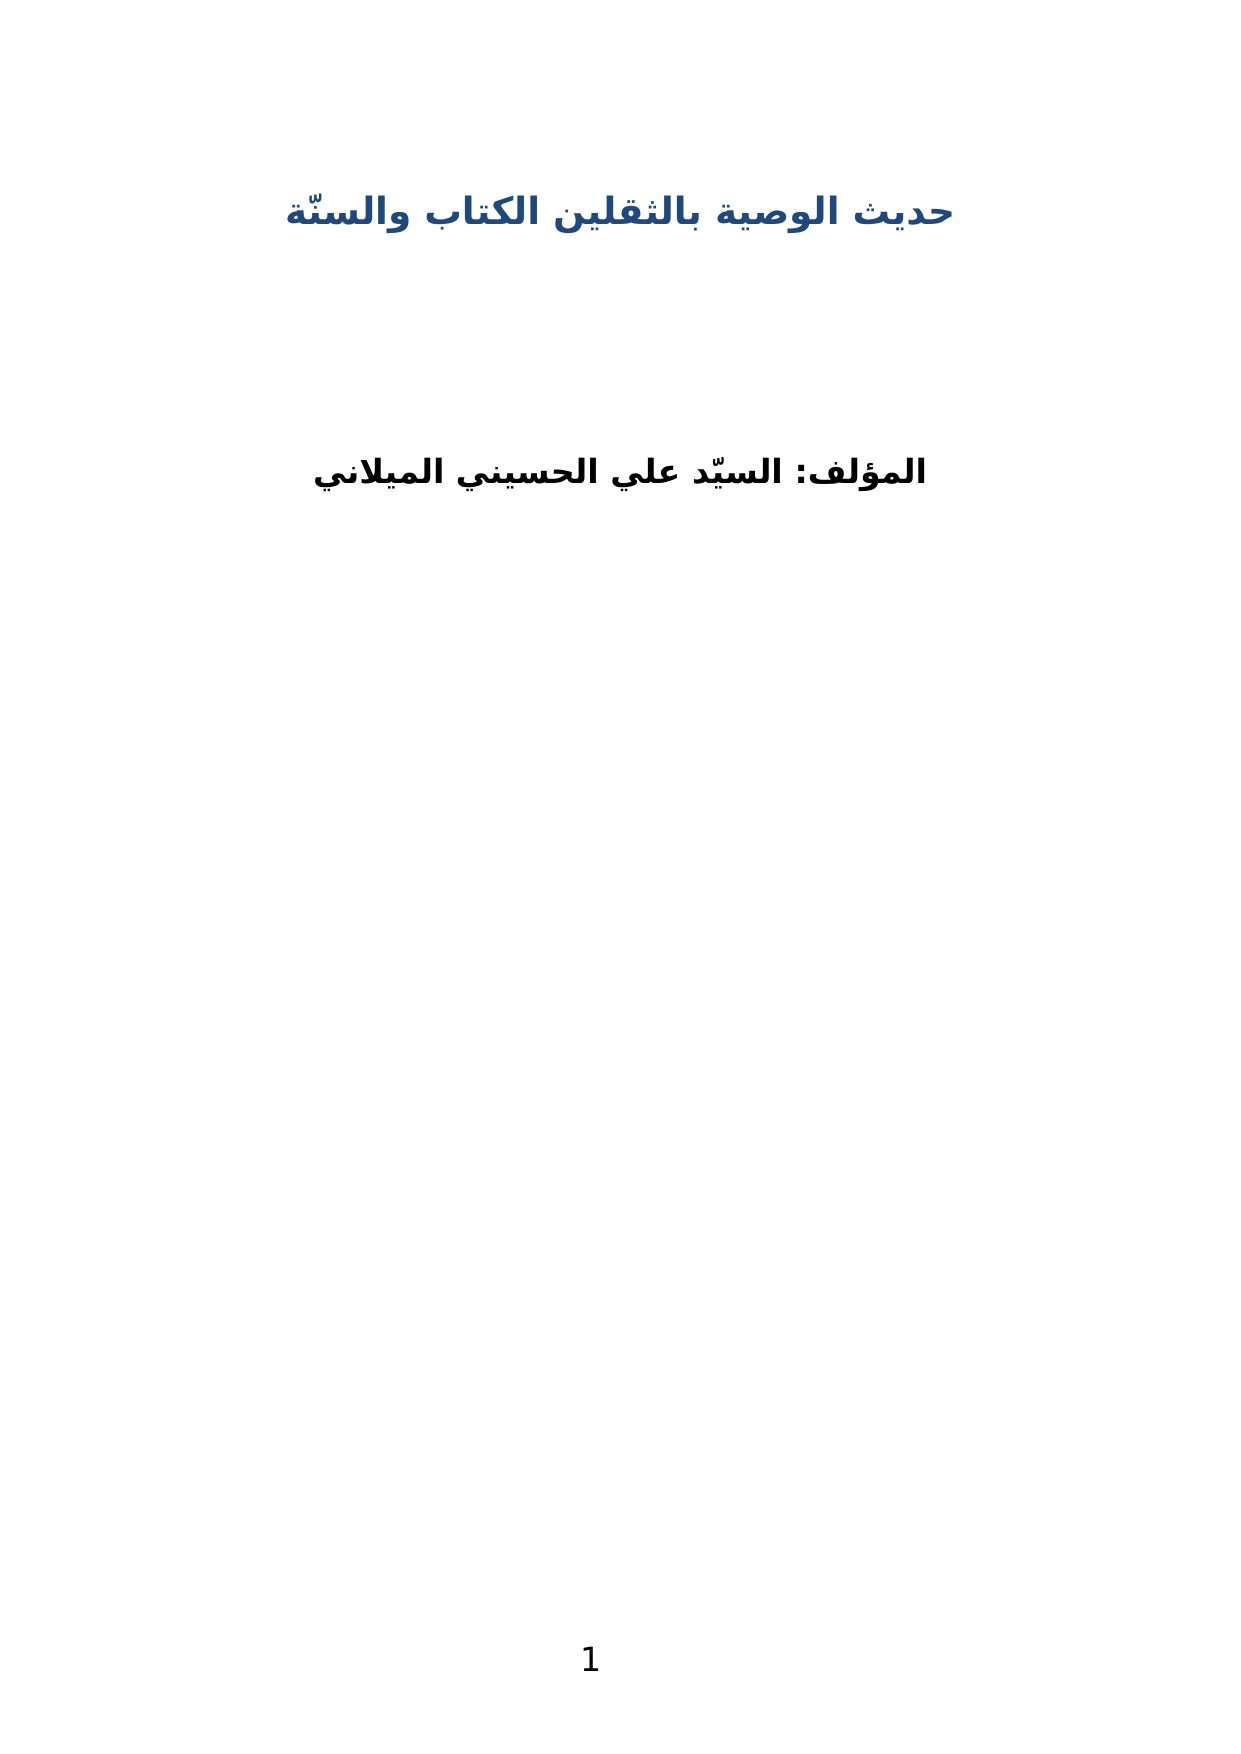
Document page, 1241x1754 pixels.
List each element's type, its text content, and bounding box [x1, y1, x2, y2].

subtitle حديث الوصية بالثقلين الكتاب والسنّة [236, 190, 1004, 233]
text المؤلف: السيّد علي الحسيني الميلاني [236, 258, 1004, 491]
